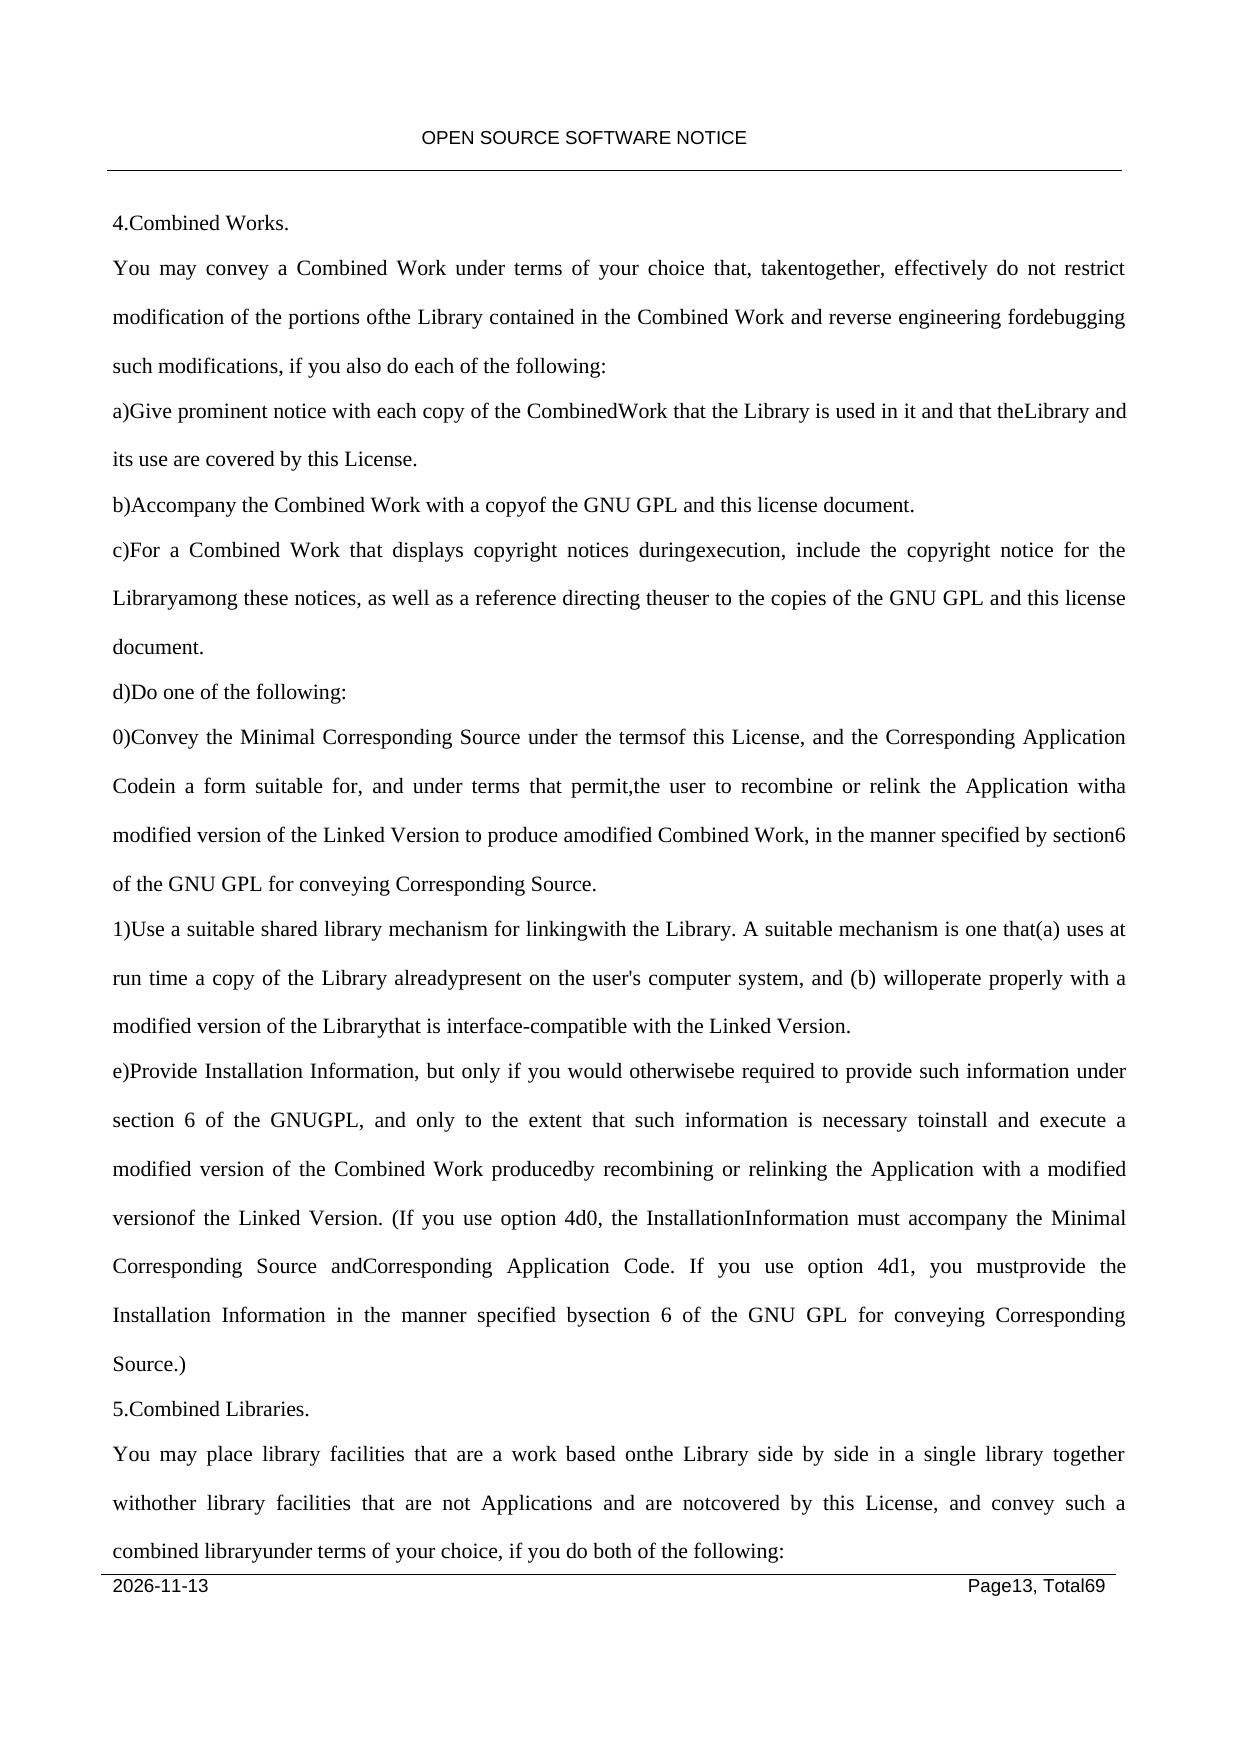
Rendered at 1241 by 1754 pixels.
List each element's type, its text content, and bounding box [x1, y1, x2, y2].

text 4.Combined Works. [112, 206, 1128, 239]
text e)Provide Installation Information, but only if you would otherwisebe required to provide such information under section 6 of the GNUGPL, and only to the extent that such information is necessary toinstall and execute a modified version of the Combined Work producedby recombining or relinking the Application with a modified versionof the Linked Version. (If you use option 4d0, the InstallationInformation must accompany the Minimal Corresponding Source andCorresponding Application Code. If you use option 4d1, you mustprovide the Installation Information in the manner specified bysection 6 of the GNU GPL for conveying Corresponding Source.) [112, 1055, 1128, 1380]
text 1)Use a suitable shared library mechanism for linkingwith the Library. A suitable mechanism is one that(a) uses at run time a copy of the Library alreadypresent on the user's computer system, and (b) willoperate properly with a modified version of the Librarythat is interface-compatible with the Linked Version. [112, 912, 1128, 1042]
text You may place library facilities that are a work based onthe Library side by side in a single library together withother library facilities that are not Applications and are notcovered by this License, and convey such a combined libraryunder terms of your choice, if you do both of the following: [112, 1437, 1128, 1567]
text 0)Convey the Minimal Corresponding Source under the termsof this License, and the Corresponding Application Codein a form suitable for, and under terms that permit,the user to recombine or relink the Application witha modified version of the Linked Version to produce amodified Combined Work, in the manner specified by section6 of the GNU GPL for conveying Corresponding Source. [112, 721, 1128, 899]
text c)For a Combined Work that displays copyright notices duringexecution, include the copyright notice for the Libraryamong these notices, as well as a reference directing theuser to the copies of the GNU GPL and this license document. [112, 533, 1128, 663]
text 5.Combined Libraries. [112, 1392, 1128, 1425]
text d)Do one of the following: [112, 676, 1128, 708]
text a)Give prominent notice with each copy of the CombinedWork that the Library is used in it and that theLibrary and its use are covered by this License. [112, 394, 1128, 475]
text b)Accompany the Combined Work with a copyof the GNU GPL and this license document. [112, 488, 1128, 520]
text You may convey a Combined Work under terms of your choice that, takentogether, effectively do not restrict modification of the portions ofthe Library contained in the Combined Work and reverse engineering fordebugging such modifications, if you also do each of the following: [112, 251, 1128, 381]
